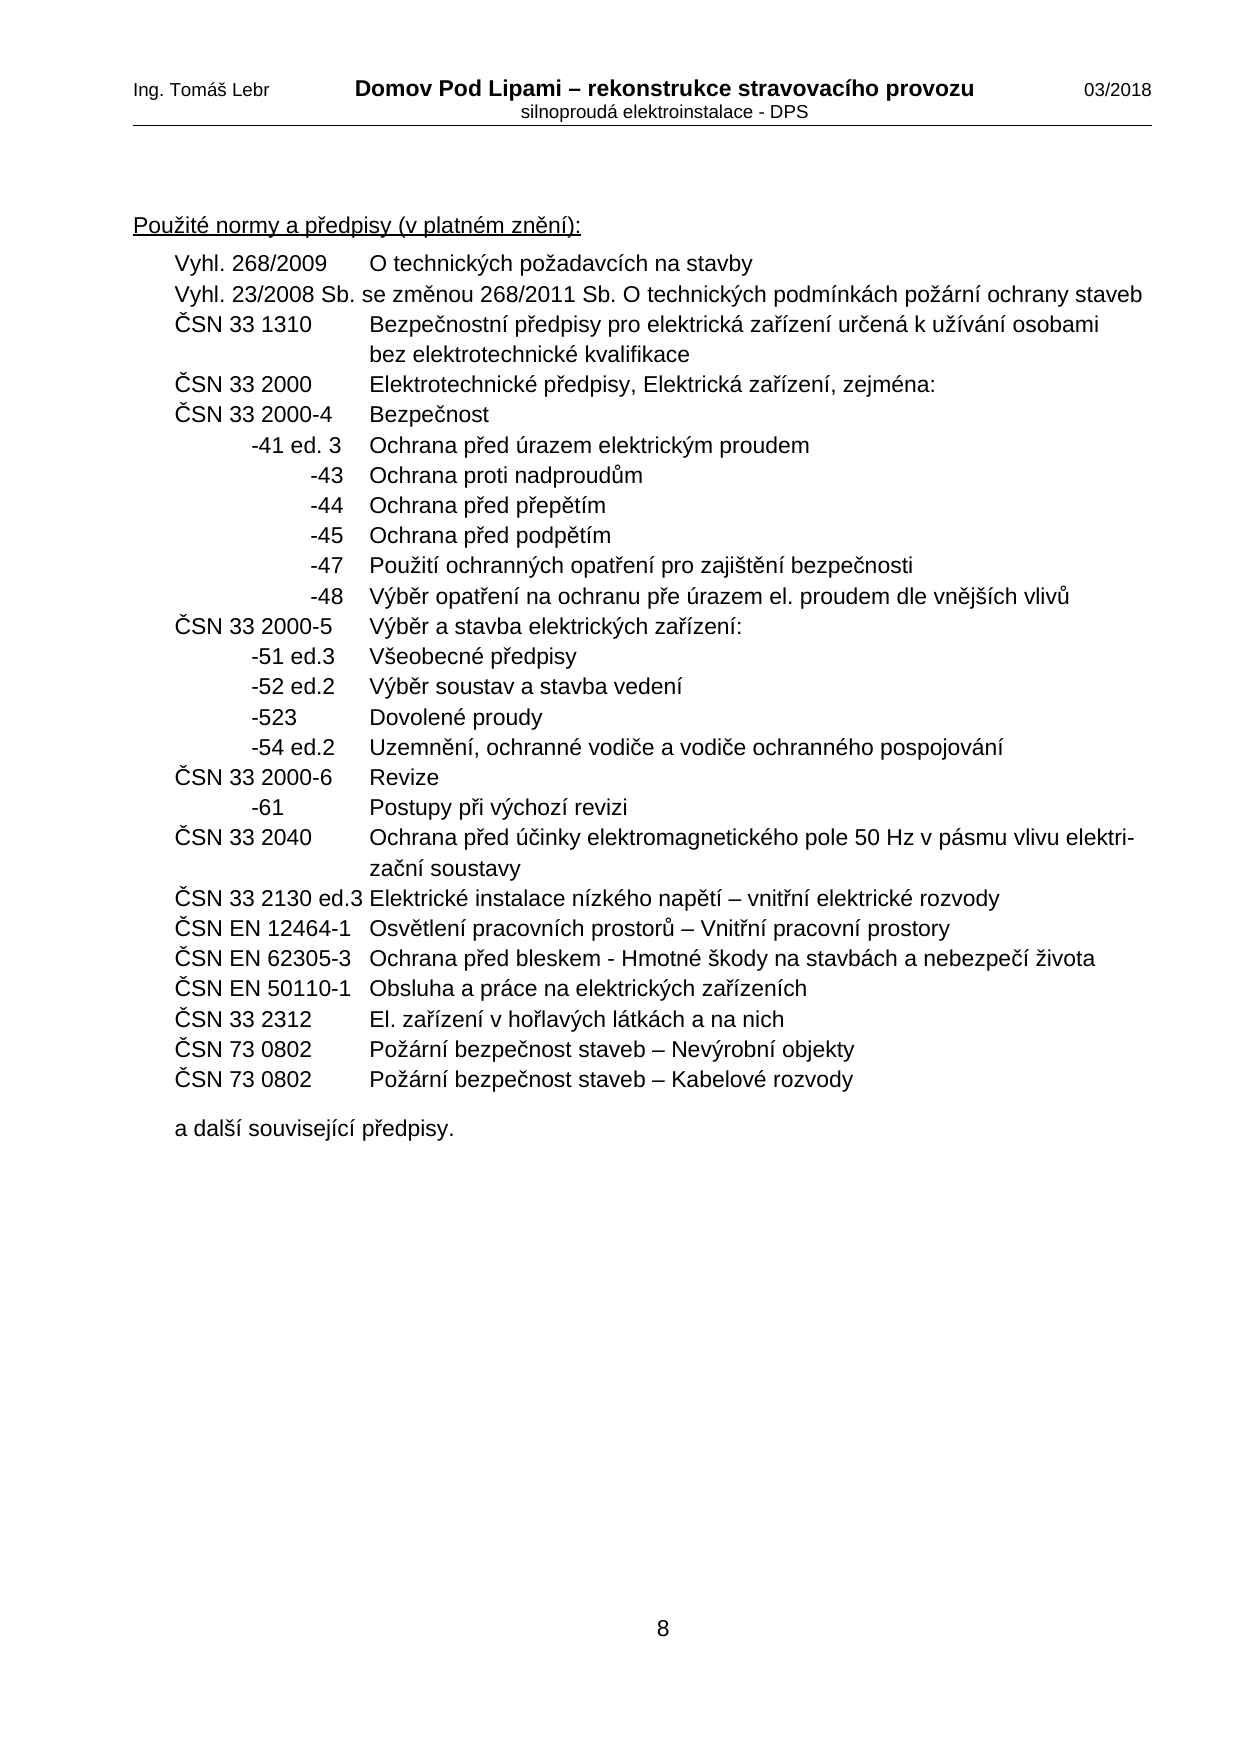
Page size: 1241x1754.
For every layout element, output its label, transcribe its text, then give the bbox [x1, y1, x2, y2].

text Použité normy a předpisy (v platném znění): [133, 212, 1152, 238]
text -43 Ochrana proti nadproudům [174, 462, 1152, 488]
text -52 ed.2 Výběr soustav a stavba vedení [174, 673, 1152, 700]
text -44 Ochrana před přepětím [174, 492, 1152, 518]
text ČSN 33 1310 Bezpečnostní předpisy pro elektrická zařízení určená k užívání osobami bez elektrotechnické kvalifikace [174, 311, 1152, 367]
text ČSN 33 2312 El. zařízení v hořlavých látkách a na nich [174, 1006, 1152, 1032]
text a další související předpisy. [133, 1115, 1152, 1141]
text ČSN 73 0802 Požární bezpečnost staveb – Kabelové rozvody [174, 1066, 1152, 1092]
text Vyhl. 268/2009 O technických požadavcích na stavby [174, 250, 1152, 277]
text ČSN EN 12464-1 Osvětlení pracovních prostorů – Vnitřní pracovní prostory [174, 915, 1152, 941]
text ČSN EN 62305-3 Ochrana před bleskem - Hmotné škody na stavbách a nebezpečí života [174, 945, 1152, 972]
text Vyhl. 23/2008 Sb. se změnou 268/2011 Sb. O technických podmínkách požární ochrany staveb [174, 281, 1152, 307]
text ČSN EN 50110-1 Obsluha a práce na elektrických zařízeních [174, 975, 1152, 1002]
text ČSN 73 0802 Požární bezpečnost staveb – Nevýrobní objekty [174, 1036, 1152, 1062]
text -523 Dovolené proudy [174, 703, 1152, 730]
text -41 ed. 3 Ochrana před úrazem elektrickým proudem [174, 432, 1152, 458]
text ČSN 33 2000 Elektrotechnické předpisy, Elektrická zařízení, zejména: [174, 371, 1152, 398]
text ČSN 33 2000-4 Bezpečnost [174, 401, 1152, 428]
text ČSN 33 2040 Ochrana před účinky elektromagnetického pole 50 Hz v pásmu vlivu elektri- zační soustavy [174, 824, 1152, 881]
text ČSN 33 2000-5 Výběr a stavba elektrických zařízení: [174, 613, 1152, 639]
text -47 Použití ochranných opatření pro zajištění bezpečnosti [174, 552, 1152, 579]
text -54 ed.2 Uzemnění, ochranné vodiče a vodiče ochranného pospojování [174, 734, 1152, 760]
text -51 ed.3 Všeobecné předpisy [174, 643, 1152, 669]
text ČSN 33 2130 ed.3 Elektrické instalace nízkého napětí – vnitřní elektrické rozvody [174, 885, 1152, 911]
text -45 Ochrana před podpětím [174, 522, 1152, 549]
text -61 Postupy při výchozí revizi [174, 794, 1152, 821]
text ČSN 33 2000-6 Revize [174, 764, 1152, 790]
text -48 Výběr opatření na ochranu pře úrazem el. proudem dle vnějších vlivů [174, 583, 1152, 609]
